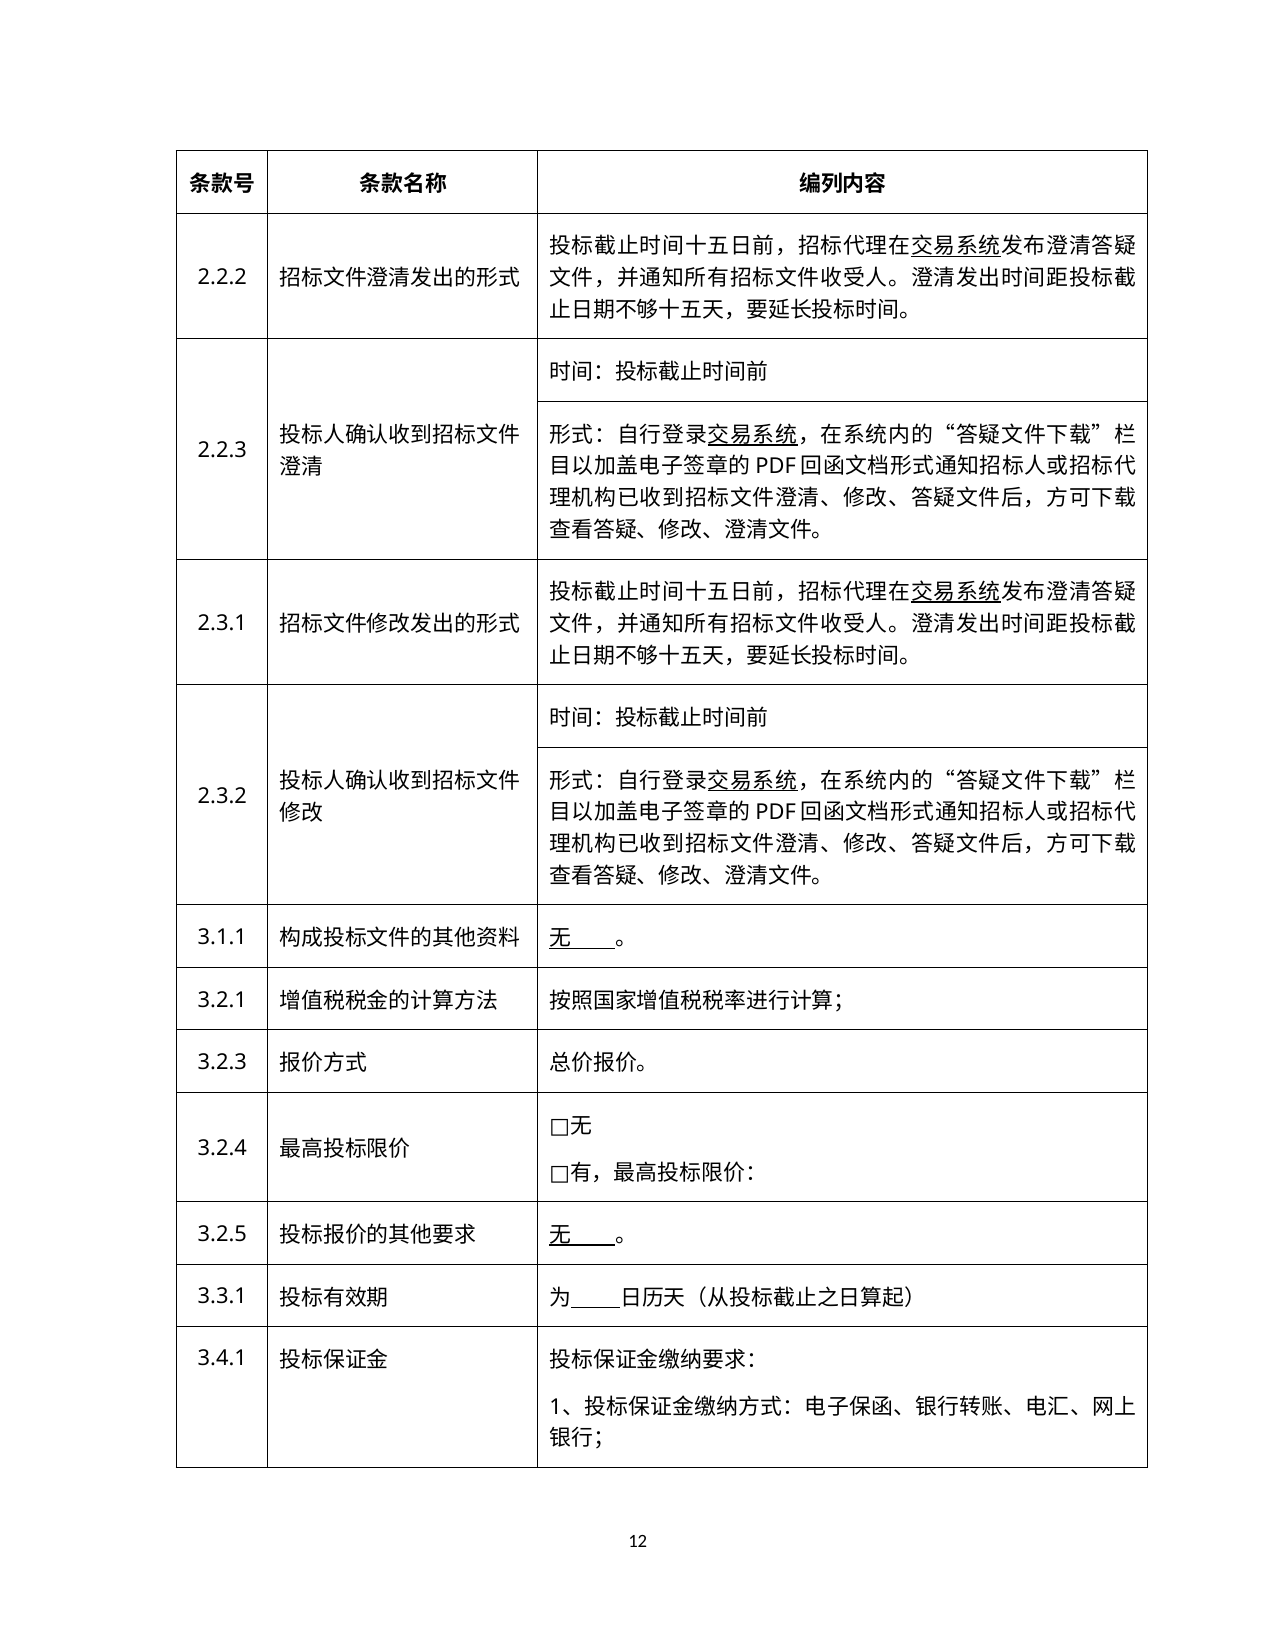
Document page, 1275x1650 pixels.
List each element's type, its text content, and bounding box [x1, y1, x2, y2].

table_cell 3.4.1 [177, 1327, 267, 1467]
table_cell 2.2.2 [177, 214, 267, 338]
table_cell 3.2.3 [177, 1030, 267, 1092]
table_cell 3.3.1 [177, 1265, 267, 1326]
table_cell 增值税税金的计算方法 [268, 968, 537, 1029]
table_cell 时间：投标截止时间前 [538, 685, 1147, 747]
table_cell 3.1.1 [177, 905, 267, 967]
table_header 条款号 [177, 151, 267, 212]
table_cell 最高投标限价 [268, 1093, 537, 1201]
table_cell 投标人确认收到招标文件澄清 [268, 339, 537, 558]
table_cell 投标有效期 [268, 1265, 537, 1326]
table_cell 投标保证金 [268, 1327, 537, 1467]
table_cell 3.2.5 [177, 1202, 267, 1264]
table_cell 投标截止时间十五日前，招标代理在交易系统发布澄清答疑文件，并通知所有招标文件收受人。澄清发出时间距投标截止日期不够十五天，要延长投标时间。 [538, 214, 1147, 338]
table_cell 构成投标文件的其他资料 [268, 905, 537, 967]
table_cell 2.3.2 [177, 685, 267, 904]
table_cell 3.2.1 [177, 968, 267, 1029]
table_cell 投标人确认收到招标文件修改 [268, 685, 537, 904]
table_cell □无 □有，最高投标限价： [538, 1093, 1147, 1201]
table_cell 投标截止时间十五日前，招标代理在交易系统发布澄清答疑文件，并通知所有招标文件收受人。澄清发出时间距投标截止日期不够十五天，要延长投标时间。 [538, 560, 1147, 684]
table_cell 总价报价。 [538, 1030, 1147, 1092]
table_cell 2.2.3 [177, 339, 267, 558]
table_cell 时间：投标截止时间前 [538, 339, 1147, 401]
table_cell 3.2.4 [177, 1093, 267, 1201]
table_cell 形式：自行登录交易系统，在系统内的“答疑文件下载”栏目以加盖电子签章的PDF回函文档形式通知招标人或招标代理机构已收到招标文件澄清、修改、答疑文件后，方可下载查看答疑、修改、澄清文件。 [538, 748, 1147, 904]
table_cell 形式：自行登录交易系统，在系统内的“答疑文件下载”栏目以加盖电子签章的PDF回函文档形式通知招标人或招标代理机构已收到招标文件澄清、修改、答疑文件后，方可下载查看答疑、修改、澄清文件。 [538, 402, 1147, 558]
table_cell 招标文件澄清发出的形式 [268, 214, 537, 338]
table_cell 2.3.1 [177, 560, 267, 684]
table_cell 为 日历天（从投标截止之日算起） [538, 1265, 1147, 1326]
table_header 条款名称 [268, 151, 537, 212]
table_cell 无 。 [538, 905, 1147, 967]
table_cell 按照国家增值税税率进行计算； [538, 968, 1147, 1029]
table_cell 无 。 [538, 1202, 1147, 1264]
table_cell 报价方式 [268, 1030, 537, 1092]
table_cell 投标报价的其他要求 [268, 1202, 537, 1264]
table_cell 招标文件修改发出的形式 [268, 560, 537, 684]
table_header 编列内容 [538, 151, 1147, 212]
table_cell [538, 1327, 1147, 1467]
